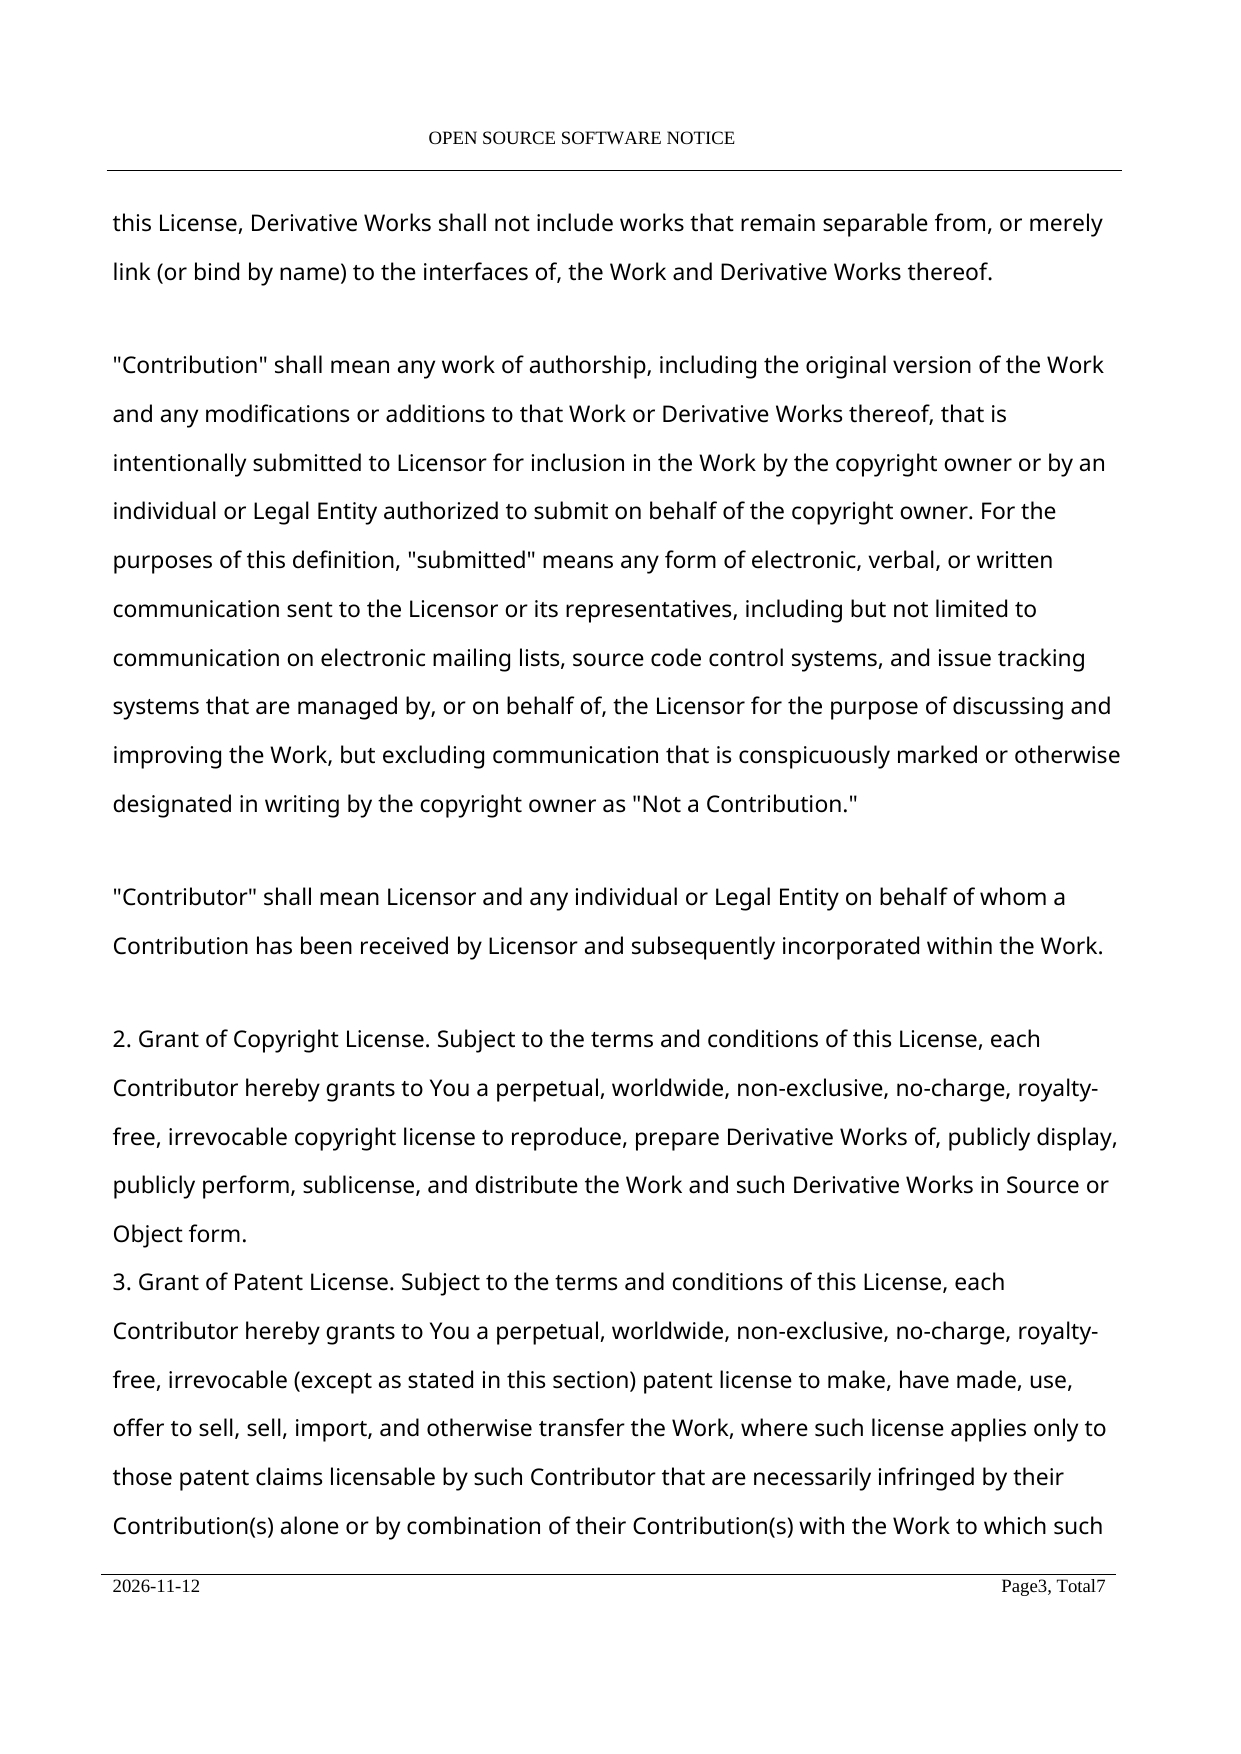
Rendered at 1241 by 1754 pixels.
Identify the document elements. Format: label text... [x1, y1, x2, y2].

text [112, 206, 1128, 288]
text "Contributor" shall mean Licensor and any individual or Legal Entity on behalf of whom a Contribution has been received by Licensor and subsequently incorporated within the Work. [112, 880, 1128, 962]
text 2. Grant of Copyright License. Subject to the terms and conditions of this License, each Contributor hereby grants to You a perpetual, worldwide, non-exclusive, no-charge, royalty-free, irrevocable copyright license to reproduce, prepare Derivative Works of, publicly display, publicly perform, sublicense, and distribute the Work and such Derivative Works in Source or Object form. [112, 1022, 1128, 1250]
text "Contribution" shall mean any work of authorship, including the original version of the Work and any modifications or additions to that Work or Derivative Works thereof, that is intentionally submitted to Licensor for inclusion in the Work by the copyright owner or by an individual or Legal Entity authorized to submit on behalf of the copyright owner. For the purposes of this definition, "submitted" means any form of electronic, verbal, or written communication sent to the Licensor or its representatives, including but not limited to communication on electronic mailing lists, source code control systems, and issue tracking systems that are managed by, or on behalf of, the Licensor for the purpose of discussing and improving the Work, but excluding communication that is conspicuously marked or otherwise designated in writing by the copyright owner as "Not a Contribution." [112, 348, 1128, 819]
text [112, 1265, 1128, 1542]
